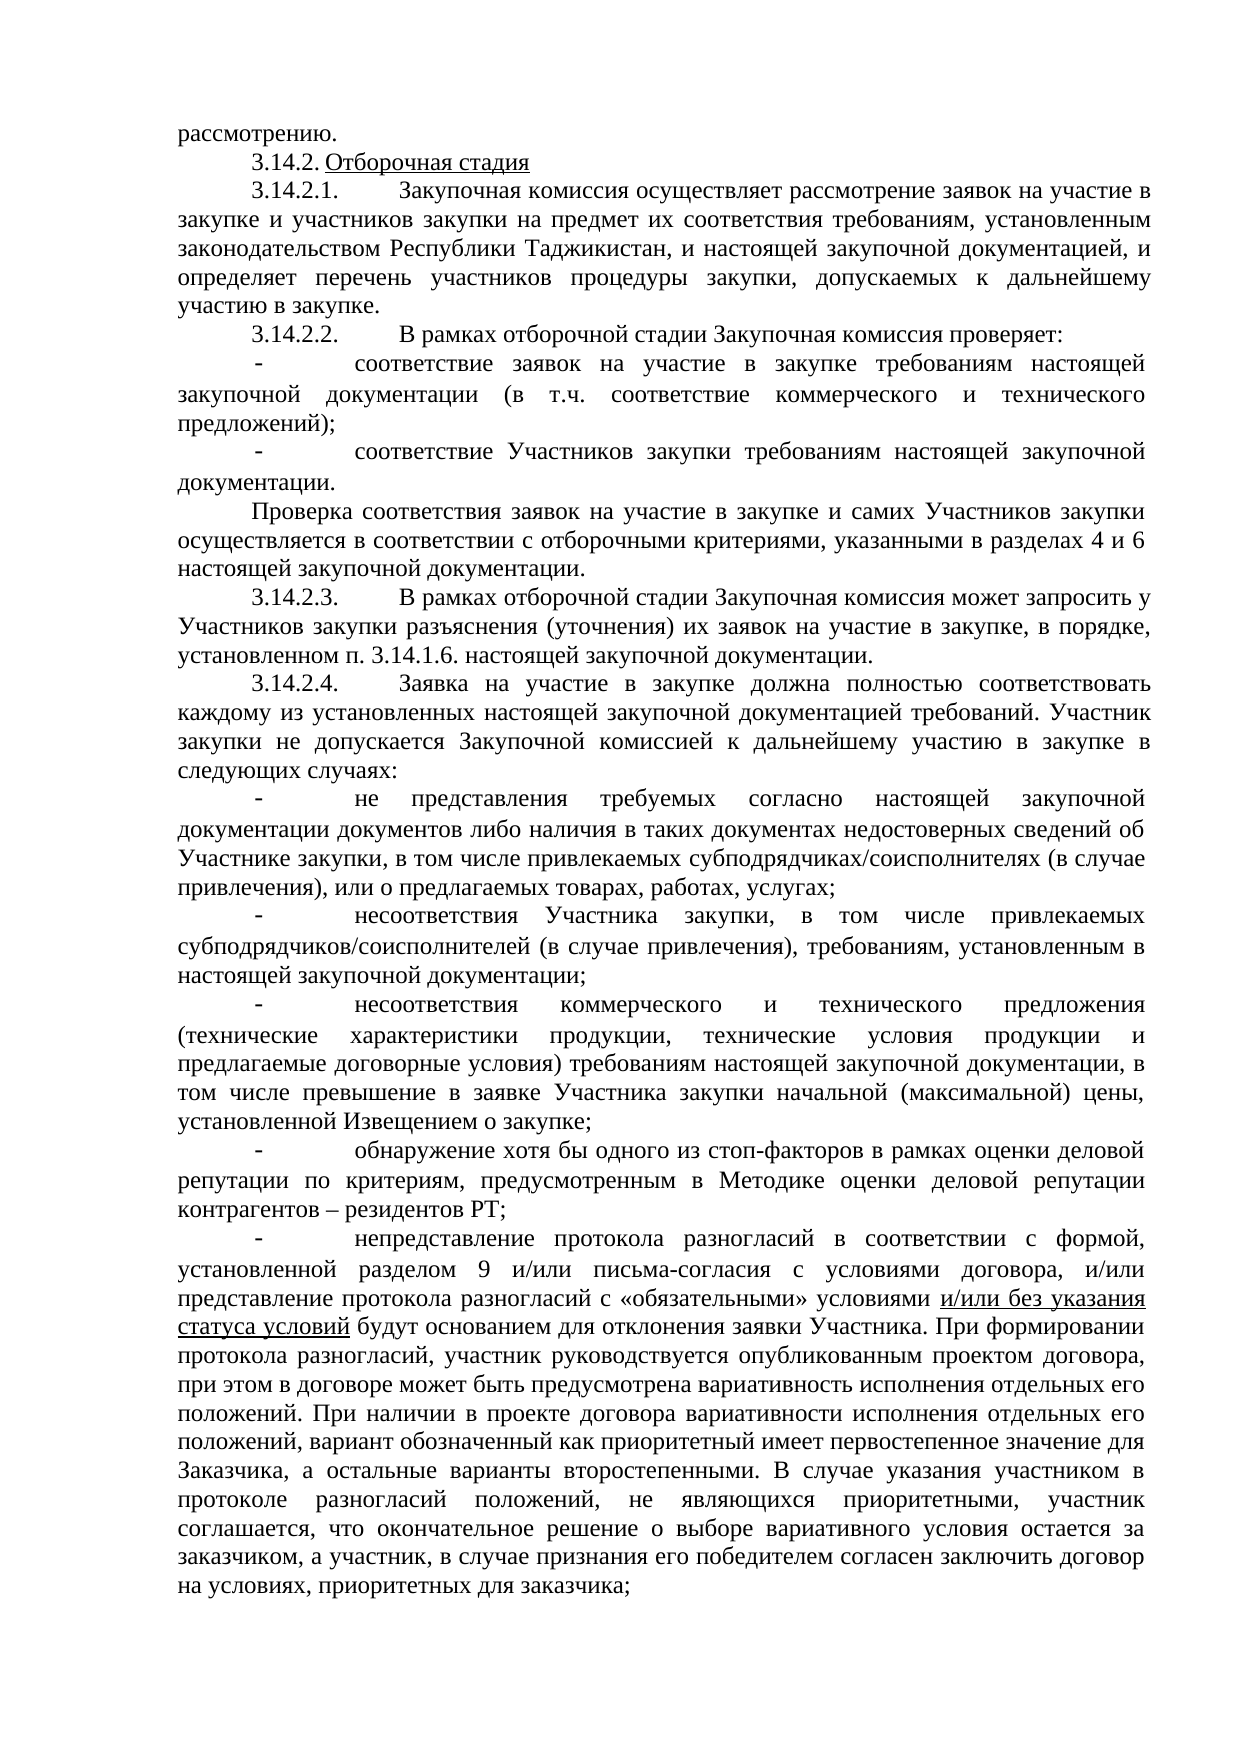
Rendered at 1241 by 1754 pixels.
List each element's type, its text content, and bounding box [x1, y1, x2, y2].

list В рамках отборочной стадии Закупочная комиссия проверяет: [177, 319, 1152, 348]
list не представления требуемых согласно настоящей закупочной документации документов либо наличия в таких документах недостоверных сведений об Участнике закупки, в том числе привлекаемых субподрядчиках/соисполнителях (в случае привлечения), или о предлагаемых товарах, работах, услугах; [177, 783, 1146, 901]
list соответствие Участников закупки требованиям настоящей закупочной документации. [177, 436, 1146, 496]
list непредставление протокола разногласий в соответствии с формой, установленной разделом 9 и/или письма-согласия с условиями договора, и/или представление протокола разногласий с «обязательными» условиями и/или без указания статуса условий будут основанием для отклонения заявки Участника. При формировании протокола разногласий, участник руководствуется опубликованным проектом договора, при этом в договоре может быть предусмотрена вариативность исполнения отдельных его положений. При наличии в проекте договора вариативности исполнения отдельных его положений, вариант обозначенный как приоритетный имеет первостепенное значение для Заказчика, а остальные варианты второстепенными. В случае указания участником в протоколе разногласий положений, не являющихся приоритетными, участник соглашается, что окончательное решение о выборе вариативного условия остается за заказчиком, а участник, в случае признания его победителем согласен заключить договор на условиях, приоритетных для заказчика; [177, 1223, 1146, 1599]
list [177, 118, 1152, 147]
list несоответствия Участника закупки, в том числе привлекаемых субподрядчиков/соисполнителей (в случае привлечения), требованиям, установленным в настоящей закупочной документации; [177, 901, 1146, 989]
list Отборочная стадия [177, 147, 1152, 176]
list обнаружение хотя бы одного из стоп-факторов в рамках оценки деловой репутации по критериям, предусмотренным в Методике оценки деловой репутации контрагентов – резидентов РТ; [177, 1135, 1146, 1223]
list Закупочная комиссия осуществляет рассмотрение заявок на участие в закупке и участников закупки на предмет их соответствия требованиям, установленным законодательством Республики Таджикистан, и настоящей закупочной документацией, и определяет перечень участников процедуры закупки, допускаемых к дальнейшему участию в закупке. [177, 176, 1152, 319]
list соответствие заявок на участие в закупке требованиям настоящей закупочной документации (в т.ч. соответствие коммерческого и технического предложений); [177, 348, 1146, 436]
list В рамках отборочной стадии Закупочная комиссия может запросить у Участников закупки разъяснения (уточнения) их заявок на участие в закупке, в порядке, установленном п. 3.14.1.6. настоящей закупочной документации. [177, 582, 1152, 668]
list Заявка на участие в закупке должна полностью соответствовать каждому из установленных настоящей закупочной документацией требований. Участник закупки не допускается Закупочной комиссией к дальнейшему участию в закупке в следующих случаях: [177, 668, 1152, 783]
text Проверка соответствия заявок на участие в закупке и самих Участников закупки осуществляется в соответствии с отборочными критериями, указанными в разделах 4 и 6 настоящей закупочной документации. [177, 496, 1146, 582]
list несоответствия коммерческого и технического предложения (технические характеристики продукции, технические условия продукции и предлагаемые договорные условия) требованиям настоящей закупочной документации, в том числе превышение в заявке Участника закупки начальной (максимальной) цены, установленной Извещением о закупке; [177, 989, 1146, 1135]
